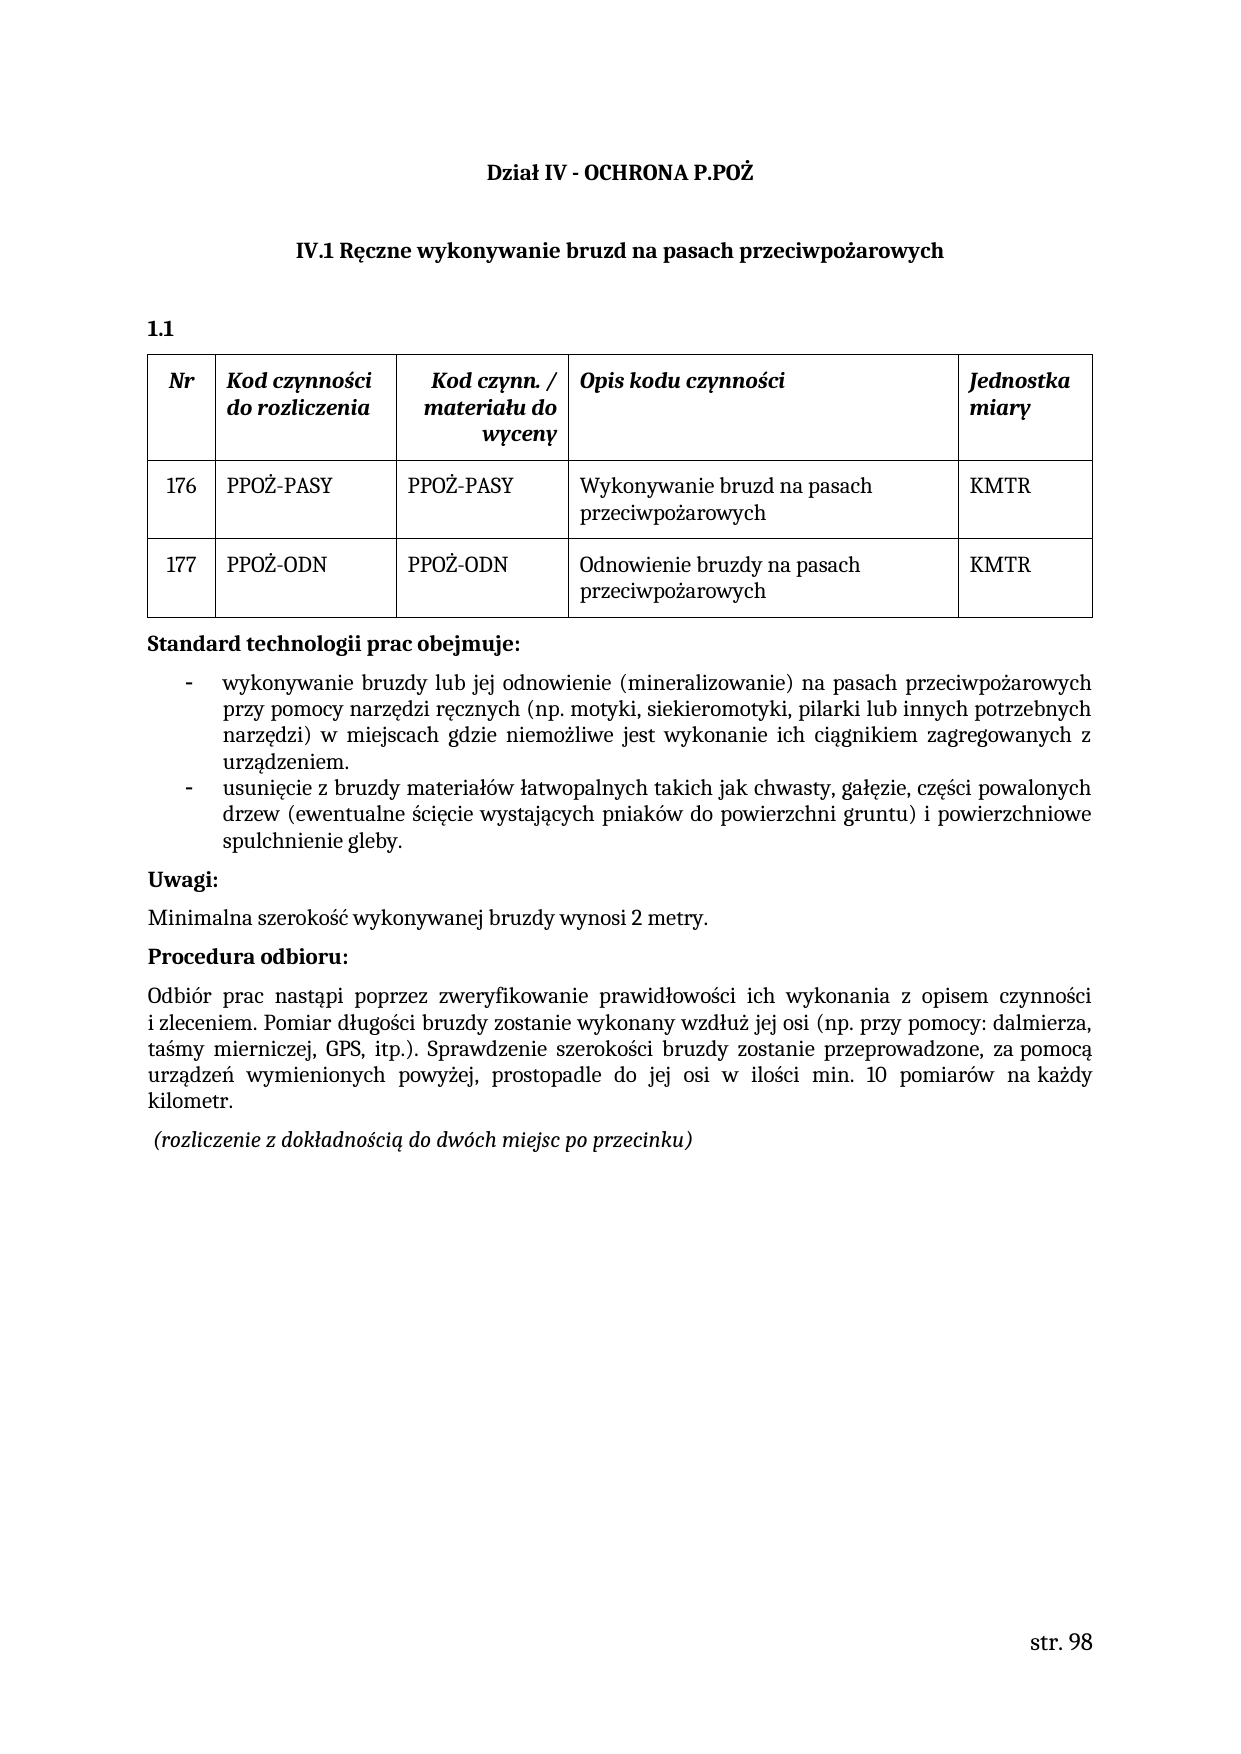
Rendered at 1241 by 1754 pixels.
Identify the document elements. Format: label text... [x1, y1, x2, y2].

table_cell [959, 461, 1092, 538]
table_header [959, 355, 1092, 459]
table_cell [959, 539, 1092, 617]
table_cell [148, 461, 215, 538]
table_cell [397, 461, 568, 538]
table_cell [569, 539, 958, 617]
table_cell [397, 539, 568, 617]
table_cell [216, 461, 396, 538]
list usunięcie z bruzdy materiałów łatwopalnych takich jak chwasty, gałęzie, części powalonych drzew (ewentualne ścięcie wystających pniaków do powierzchni gruntu) i powierzchniowe spulchnienie gleby. [185, 775, 1093, 854]
text Standard technologii prac obejmuje: [148, 631, 1093, 657]
text Odbiór prac nastąpi poprzez zweryfikowanie prawidłowości ich wykonania z opisem czynności i zleceniem. Pomiar długości bruzdy zostanie wykonany wzdłuż jej osi (np. przy pomocy: dalmierza, taśmy mierniczej, GPS, itp.). Sprawdzenie szerokości bruzdy zostanie przeprowadzone, za pomocą urządzeń wymienionych powyżej, prostopadle do jej osi w ilości min. 10 pomiarów na każdy kilometr. [148, 983, 1093, 1115]
list wykonywanie bruzdy lub jej odnowienie (mineralizowanie) na pasach przeciwpożarowych przy pomocy narzędzi ręcznych (np. motyki, siekieromotyki, pilarki lub innych potrzebnych narzędzi) w miejscach gdzie niemożliwe jest wykonanie ich ciągnikiem zagregowanych z urządzeniem. [185, 669, 1093, 775]
text Uwagi: [148, 866, 1093, 893]
text Minimalna szerokość wykonywanej bruzdy wynosi 2 metry. [148, 905, 1093, 932]
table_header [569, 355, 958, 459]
text Procedura odbioru: [148, 944, 1093, 970]
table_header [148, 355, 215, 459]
text Dział IV - OCHRONA P.POŻ [148, 160, 1093, 186]
text 1.1 [148, 316, 1093, 342]
text IV.1 Ręczne wykonywanie bruzd na pasach przeciwpożarowych [148, 238, 1093, 264]
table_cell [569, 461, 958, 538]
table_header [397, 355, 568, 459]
text (rozliczenie z dokładnością do dwóch miejsc po przecinku) [148, 1127, 1093, 1153]
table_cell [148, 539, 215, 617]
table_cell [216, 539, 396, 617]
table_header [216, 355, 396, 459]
